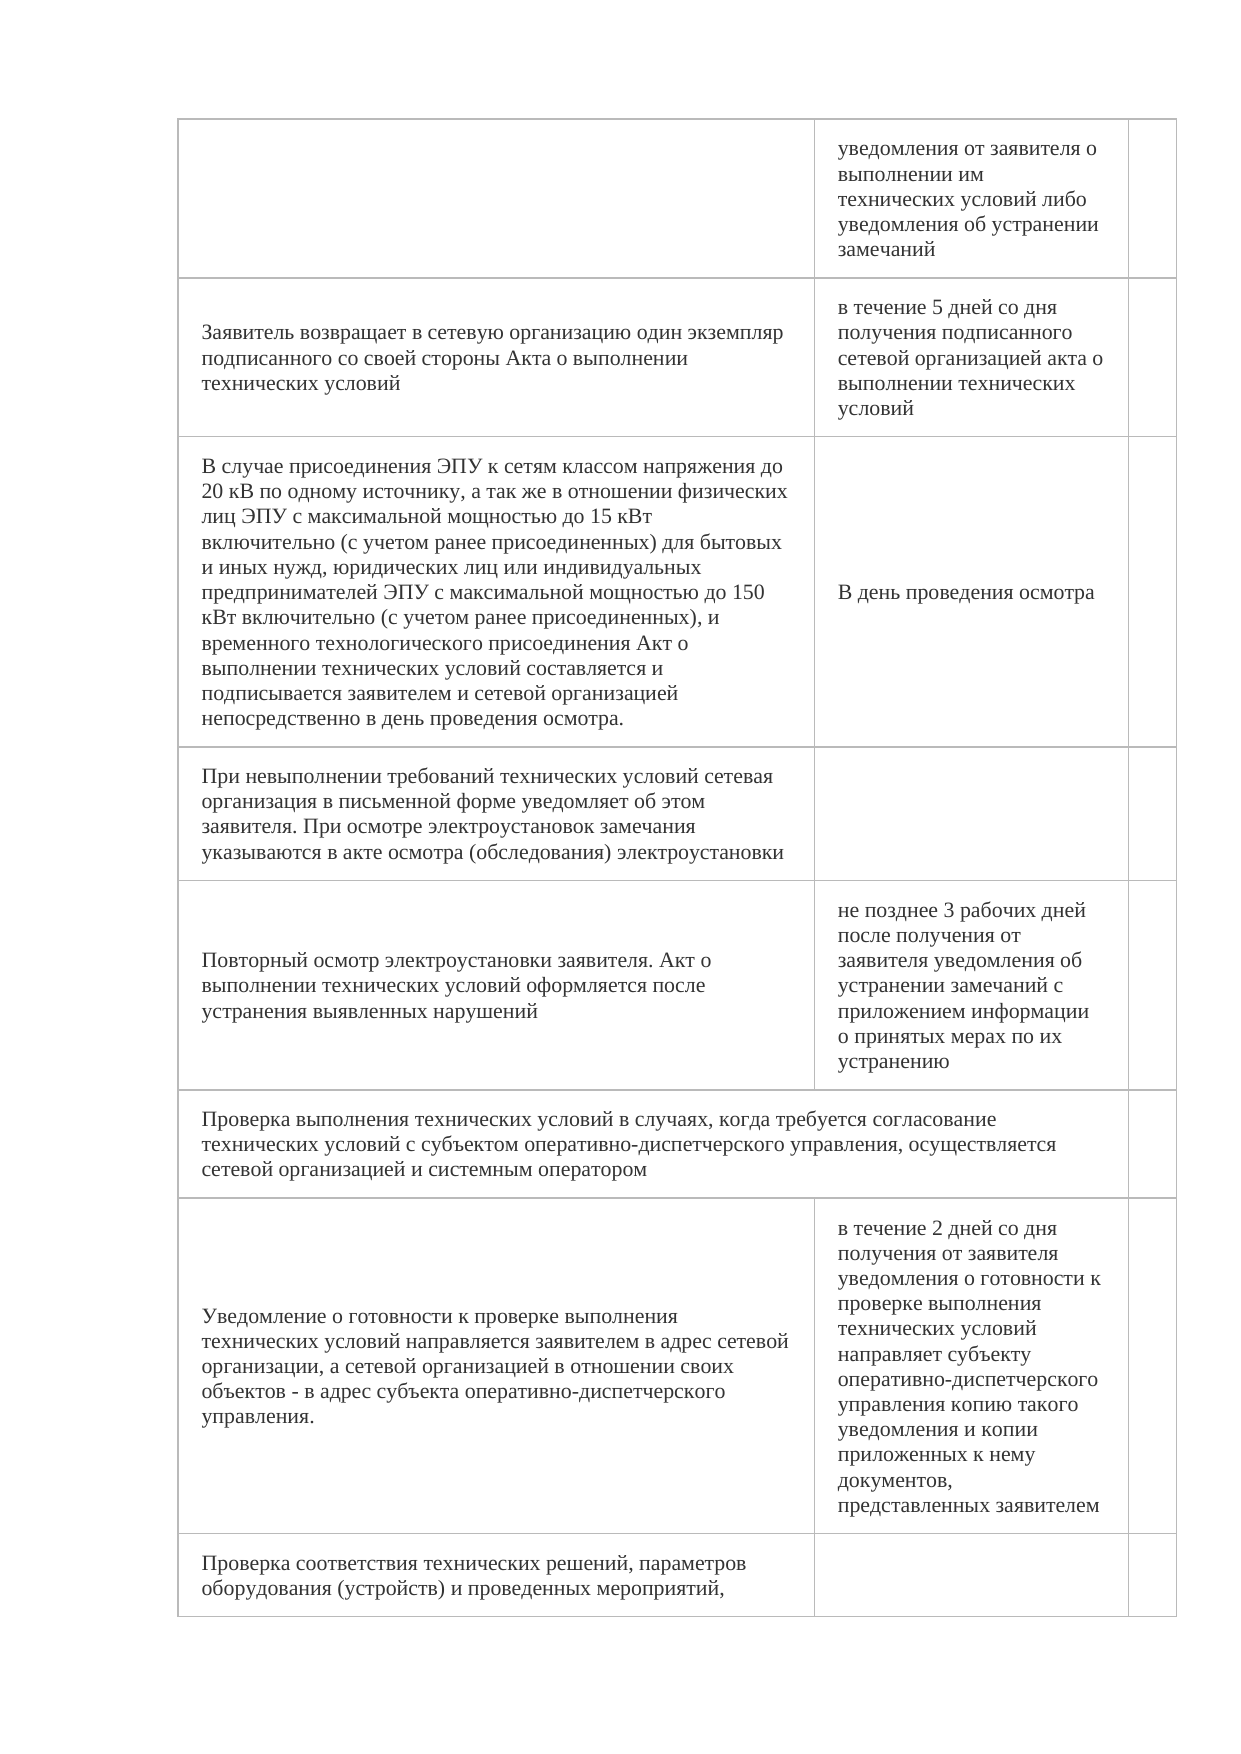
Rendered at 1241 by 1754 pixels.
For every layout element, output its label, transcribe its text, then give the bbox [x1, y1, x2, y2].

table_cell [1129, 1534, 1176, 1616]
table_cell в течение 5 дней со дня получения подписанного сетевой организацией акта о выполнении технических условий [815, 279, 1128, 436]
table_cell [1129, 748, 1176, 879]
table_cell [179, 120, 814, 277]
table_cell [1129, 437, 1176, 746]
table_cell [1129, 1199, 1176, 1533]
table_cell [1129, 1091, 1176, 1197]
table_cell [815, 1534, 1128, 1616]
table_cell Заявитель возвращает в сетевую организацию один экземпляр подписанного со своей стороны Акта о выполнении технических условий [179, 279, 814, 436]
table_cell В день проведения осмотра [815, 437, 1128, 746]
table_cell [815, 120, 1128, 277]
table_cell Повторный осмотр электроустановки заявителя. Акт о выполнении технических условий оформляется после устранения выявленных нарушений [179, 881, 814, 1089]
table_cell [1129, 881, 1176, 1089]
table_cell [1129, 120, 1176, 277]
table_cell [815, 748, 1128, 879]
table_cell При невыполнении требований технических условий сетевая организация в письменной форме уведомляет об этом заявителя. При осмотре электроустановок замечания указываются в акте осмотра (обследования) электроустановки [179, 748, 814, 879]
table_cell [1129, 279, 1176, 436]
table_cell в течение 2 дней со дня получения от заявителя уведомления о готовности к проверке выполнения технических условий направляет субъекту оперативно-диспетчерского управления копию такого уведомления и копии приложенных к нему документов, представленных заявителем [815, 1199, 1128, 1533]
table_cell Проверка выполнения технических условий в случаях, когда требуется согласование технических условий с субъектом оперативно-диспетчерского управления, осуществляется сетевой организацией и системным оператором [179, 1091, 1128, 1197]
table_cell Уведомление о готовности к проверке выполнения технических условий направляется заявителем в адрес сетевой организации, а сетевой организацией в отношении своих объектов - в адрес субъекта оперативно-диспетчерского управления. [179, 1199, 814, 1533]
table_cell не позднее 3 рабочих дней после получения от заявителя уведомления об устранении замечаний с приложением информации о принятых мерах по их устранению [815, 881, 1128, 1089]
table_cell В случае присоединения ЭПУ к сетям классом напряжения до 20 кВ по одному источнику, а так же в отношении физических лиц ЭПУ с максимальной мощностью до 15 кВт включительно (с учетом ранее присоединенных) для бытовых и иных нужд, юридических лиц или индивидуальных предпринимателей ЭПУ с максимальной мощностью до 150 кВт включительно (с учетом ранее присоединенных), и временного технологического присоединения Акт о выполнении технических условий составляется и подписывается заявителем и сетевой организацией непосредственно в день проведения осмотра. [179, 437, 814, 746]
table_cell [179, 1534, 814, 1616]
